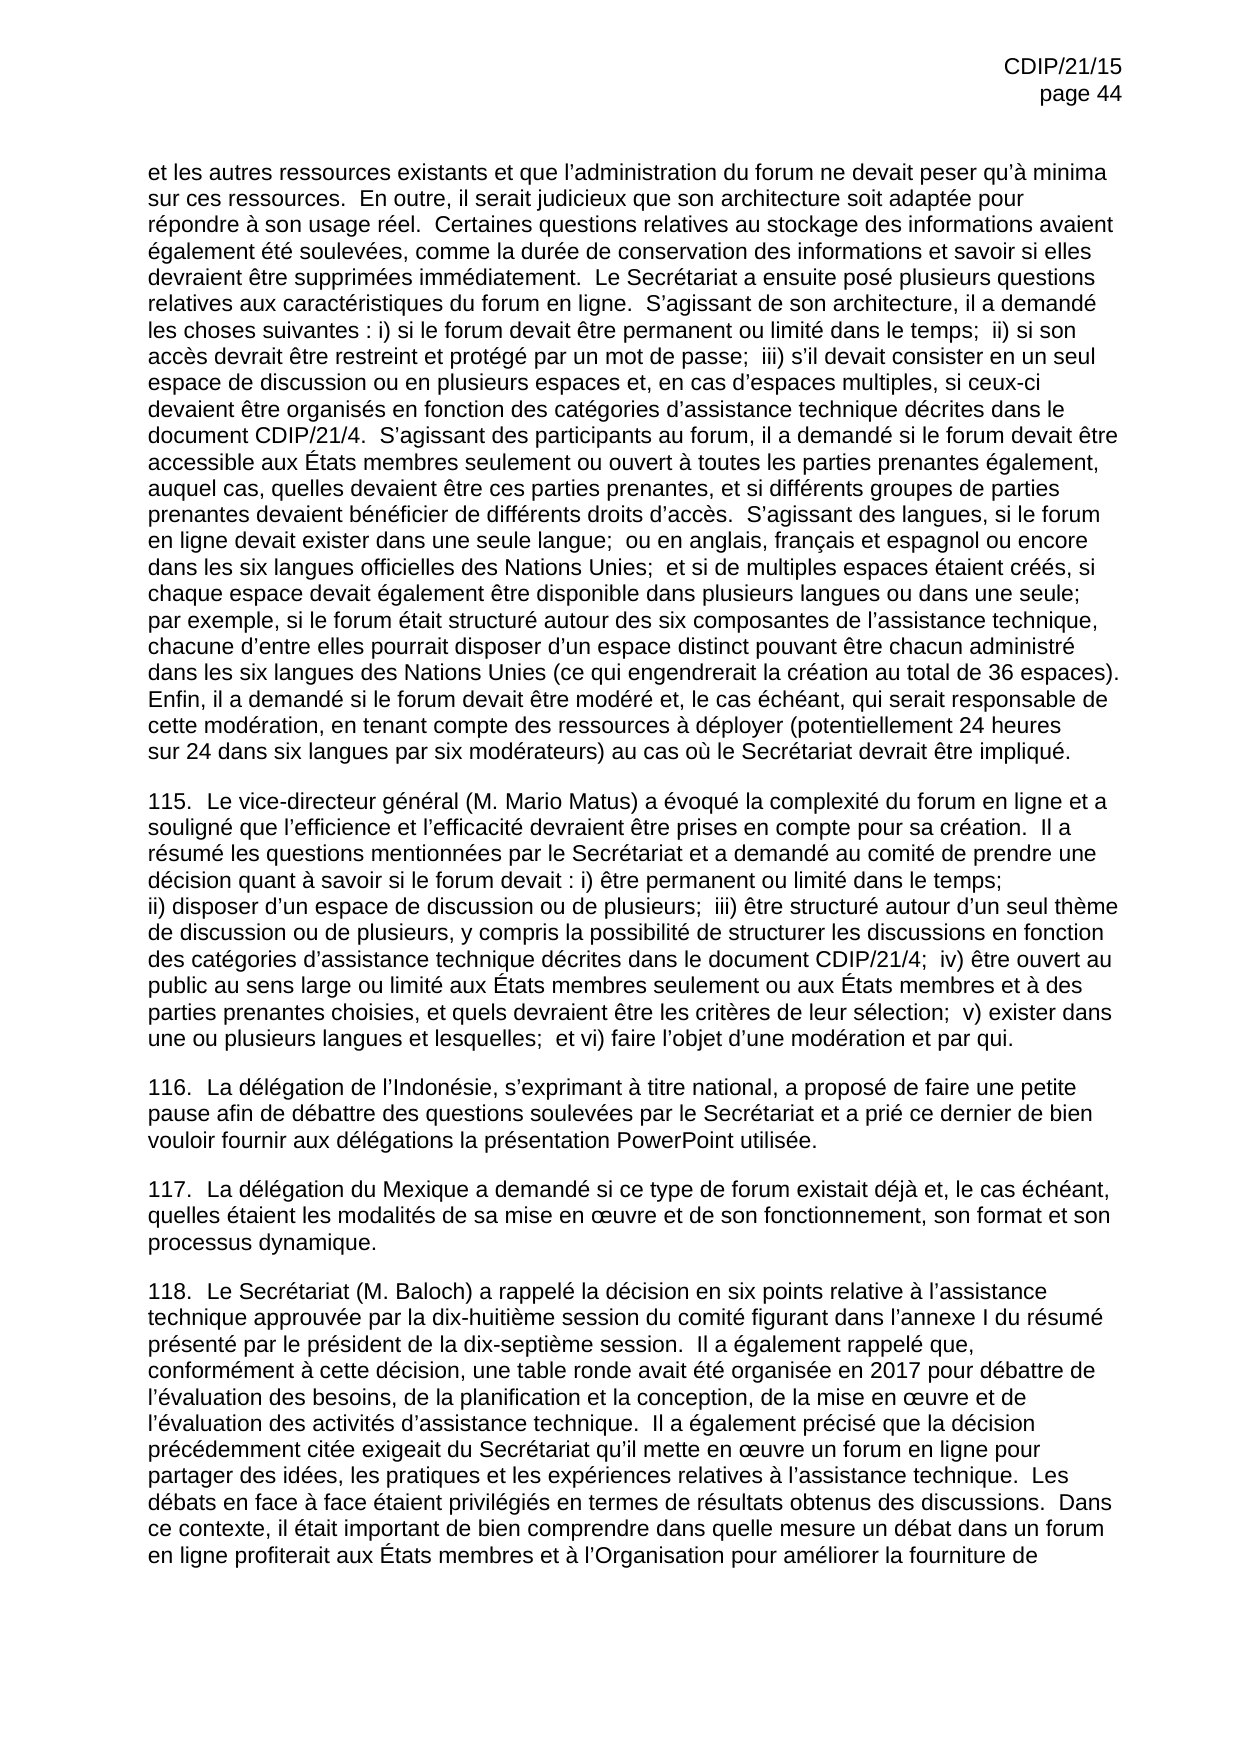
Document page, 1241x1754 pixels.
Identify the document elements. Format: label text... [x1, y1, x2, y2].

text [148, 1278, 1122, 1568]
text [148, 158, 1122, 765]
text La délégation du Mexique a demandé si ce type de forum existait déjà et, le cas échéant, quelles étaient les modalités de sa mise en œuvre et de son fonctionnement, son format et son processus dynamique. [148, 1176, 1122, 1255]
text Le vice-directeur général (M. Mario Matus) a évoqué la complexité du forum en ligne et a souligné que l’efficience et l’efficacité devraient être prises en compte pour sa création. Il a résumé les questions mentionnées par le Secrétariat et a demandé au comité de prendre une décision quant à savoir si le forum devait : i) être permanent ou limité dans le temps; ii) disposer d’un espace de discussion ou de plusieurs; iii) être structuré autour d’un seul thème de discussion ou de plusieurs, y compris la possibilité de structurer les discussions en fonction des catégories d’assistance technique décrites dans le document CDIP/21/4; iv) être ouvert au public au sens large ou limité aux États membres seulement ou aux États membres et à des parties prenantes choisies, et quels devraient être les critères de leur sélection; v) exister dans une ou plusieurs langues et lesquelles; et vi) faire l’objet d’une modération et par qui. [148, 788, 1122, 1051]
text La délégation de l’Indonésie, s’exprimant à titre national, a proposé de faire une petite pause afin de débattre des questions soulevées par le Secrétariat et a prié ce dernier de bien vouloir fournir aux délégations la présentation PowerPoint utilisée. [148, 1074, 1122, 1153]
